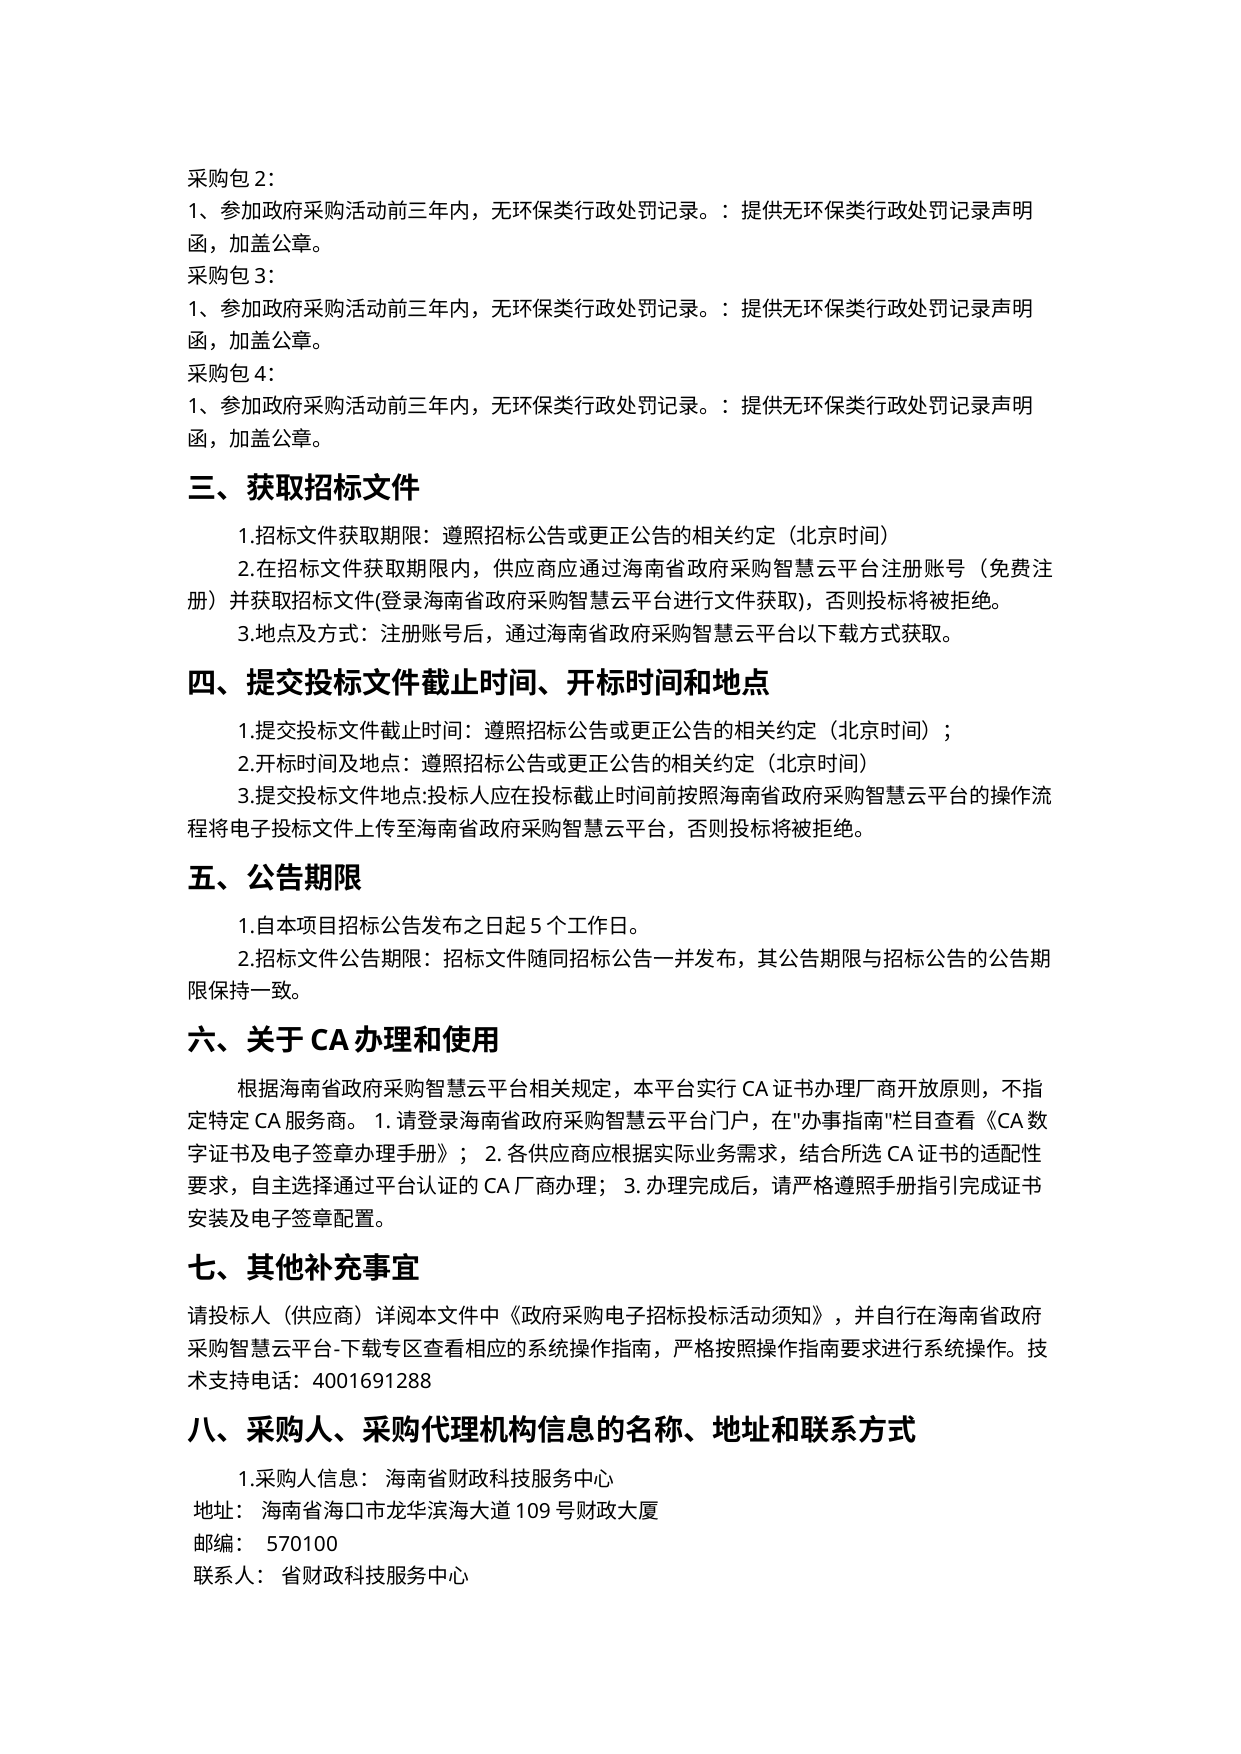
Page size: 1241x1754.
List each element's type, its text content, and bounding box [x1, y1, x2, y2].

text 2.开标时间及地点：遵照招标公告或更正公告的相关约定（北京时间） [187, 747, 1053, 779]
text 2.招标文件公告期限：招标文件随同招标公告一并发布，其公告期限与招标公告的公告期限保持一致。 [187, 942, 1053, 1007]
text 采购包2： [187, 162, 1053, 194]
text 七、其他补充事宜 [187, 1234, 1053, 1299]
text 采购包4： [187, 357, 1053, 389]
text 1.招标文件获取期限：遵照招标公告或更正公告的相关约定（北京时间） [187, 519, 1053, 552]
text 2.在招标文件获取期限内，供应商应通过海南省政府采购智慧云平台注册账号（免费注册）并获取招标文件(登录海南省政府采购智慧云平台进行文件获取)，否则投标将被拒绝。 [187, 552, 1053, 617]
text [187, 292, 1053, 357]
text 联系人： 省财政科技服务中心 [187, 1559, 1053, 1592]
text 邮编： 570100 [187, 1527, 1053, 1559]
text 请投标人（供应商）详阅本文件中《政府采购电子招标投标活动须知》，并自行在海南省政府采购智慧云平台-下载专区查看相应的系统操作指南，严格按照操作指南要求进行系统操作。技术支持电话：4001691288 [187, 1299, 1053, 1397]
text 八、采购人、采购代理机构信息的名称、地址和联系方式 [187, 1397, 1053, 1462]
text 采购包3： [187, 259, 1053, 292]
text 1.采购人信息： 海南省财政科技服务中心 [187, 1462, 1053, 1494]
text 3.地点及方式：注册账号后，通过海南省政府采购智慧云平台以下载方式获取。 [187, 617, 1053, 649]
text 3.提交投标文件地点:投标人应在投标截止时间前按照海南省政府采购智慧云平台的操作流程将电子投标文件上传至海南省政府采购智慧云平台，否则投标将被拒绝。 [187, 779, 1053, 844]
text 根据海南省政府采购智慧云平台相关规定，本平台实行CA证书办理厂商开放原则，不指定特定CA服务商。 1. 请登录海南省政府采购智慧云平台门户，在"办事指南"栏目查看《CA数字证书及电子签章办理手册》； 2. 各供应商应根据实际业务需求，结合所选CA证书的适配性要求，自主选择通过平台认证的CA厂商办理； 3. 办理完成后，请严格遵照手册指引完成证书安装及电子签章配置。 [187, 1072, 1053, 1234]
text 1.自本项目招标公告发布之日起5个工作日。 [187, 909, 1053, 942]
text 地址： 海南省海口市龙华滨海大道109号财政大厦 [187, 1494, 1053, 1527]
text 六、关于CA办理和使用 [187, 1007, 1053, 1072]
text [187, 389, 1053, 454]
text 五、公告期限 [187, 844, 1053, 909]
text 四、提交投标文件截止时间、开标时间和地点 [187, 649, 1053, 714]
text 三、获取招标文件 [187, 454, 1053, 519]
text 1.提交投标文件截止时间：遵照招标公告或更正公告的相关约定（北京时间）； [187, 714, 1053, 747]
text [187, 194, 1053, 259]
